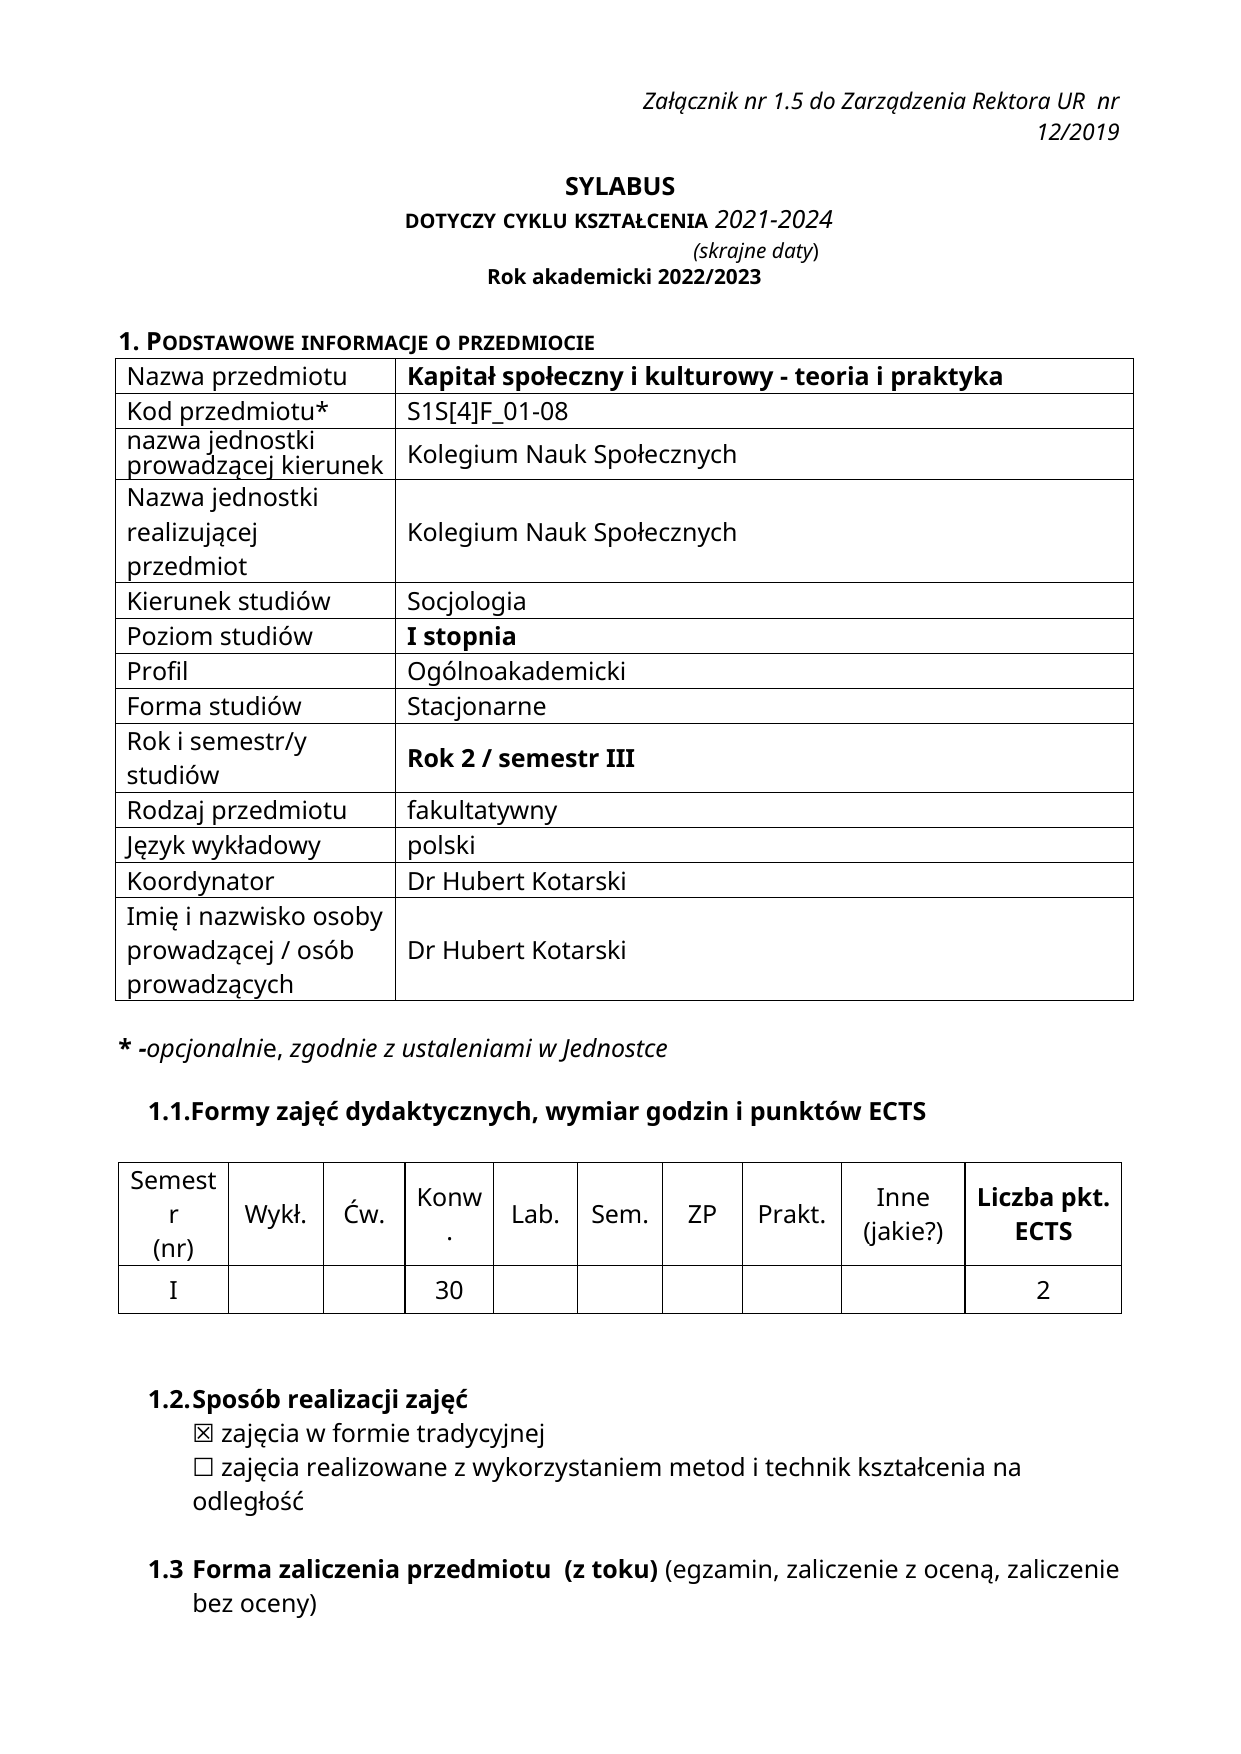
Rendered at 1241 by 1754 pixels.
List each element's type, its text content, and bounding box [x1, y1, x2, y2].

table_cell [229, 1266, 323, 1312]
table_cell [663, 1266, 742, 1312]
table_cell Nazwa jednostki realizującej przedmiot [116, 480, 395, 582]
table_cell [494, 1266, 577, 1312]
text Załącznik nr 1.5 do Zarządzenia Rektora UR nr 12/2019 [118, 85, 1122, 147]
text ☒ zajęcia w formie tradycyjnej [192, 1416, 1122, 1450]
table_cell 2 [966, 1266, 1121, 1312]
table_cell Język wykładowy [116, 828, 395, 862]
table_header Sem. [578, 1163, 662, 1265]
table_header Ćw. [324, 1163, 404, 1265]
table_cell Kolegium Nauk Społecznych [396, 429, 1133, 479]
table_cell Rodzaj przedmiotu [116, 793, 395, 827]
table_cell 30 [406, 1266, 493, 1312]
table_cell Imię i nazwisko osoby prowadzącej / osób prowadzących [116, 898, 395, 1000]
table_header ZP [663, 1163, 742, 1265]
table_cell S1S[4]F_01-08 [396, 394, 1133, 428]
table_cell Kod przedmiotu* [116, 394, 395, 428]
table_header Prakt. [743, 1163, 841, 1265]
table_cell Kolegium Nauk Społecznych [396, 480, 1133, 582]
table_cell Poziom studiów [116, 619, 395, 652]
text * -opcjonalnie, zgodnie z ustaleniami w Jednostce [118, 1031, 1122, 1065]
table_header Wykł. [229, 1163, 323, 1265]
table_header Kapitał społeczny i kulturowy - teoria i praktyka [396, 359, 1133, 393]
table_header Liczba pkt. ECTS [966, 1163, 1121, 1265]
table_cell Kierunek studiów [116, 583, 395, 617]
text dotyczy cyklu kształcenia 2021-2024 [118, 202, 1122, 236]
table_cell Rok 2 / semestr III [396, 724, 1133, 792]
text 1.1.Formy zajęć dydaktycznych, wymiar godzin i punktów ECTS [148, 1094, 1122, 1128]
text SYLABUS [118, 168, 1122, 202]
text (skrajne daty) [339, 236, 1122, 265]
text 1.3 Forma zaliczenia przedmiotu (z toku) (egzamin, zaliczenie z oceną, zaliczenie bez oceny) [148, 1552, 1122, 1620]
table_cell Profil [116, 654, 395, 688]
table_header Lab. [494, 1163, 577, 1265]
table_cell Stacjonarne [396, 689, 1133, 723]
table_cell Rok i semestr/y studiów [116, 724, 395, 792]
table_cell [842, 1266, 964, 1312]
table_cell Forma studiów [116, 689, 395, 723]
table_cell [578, 1266, 662, 1312]
text 1. Podstawowe informacje o przedmiocie [118, 324, 1122, 358]
table_header Konw. [406, 1163, 493, 1265]
table_header Semestr (nr) [119, 1163, 228, 1265]
table_cell Socjologia [396, 583, 1133, 617]
table_cell [324, 1266, 404, 1312]
table_cell fakultatywny [396, 793, 1133, 827]
text Rok akademicki 2022/2023 [118, 265, 1122, 290]
table_cell [743, 1266, 841, 1312]
table_cell Dr Hubert Kotarski [396, 898, 1133, 1000]
table_cell polski [396, 828, 1133, 862]
table_header Inne (jakie?) [842, 1163, 964, 1265]
table_cell nazwa jednostki prowadzącej kierunek [116, 429, 395, 479]
table_cell Koordynator [116, 863, 395, 897]
table_cell I stopnia [396, 619, 1133, 652]
table_cell I [119, 1266, 228, 1312]
table_cell Ogólnoakademicki [396, 654, 1133, 688]
text ☐ zajęcia realizowane z wykorzystaniem metod i technik kształcenia na odległość [192, 1450, 1122, 1518]
table_cell Dr Hubert Kotarski [396, 863, 1133, 897]
table_header Nazwa przedmiotu [116, 359, 395, 393]
text 1.2. Sposób realizacji zajęć [148, 1382, 1122, 1416]
